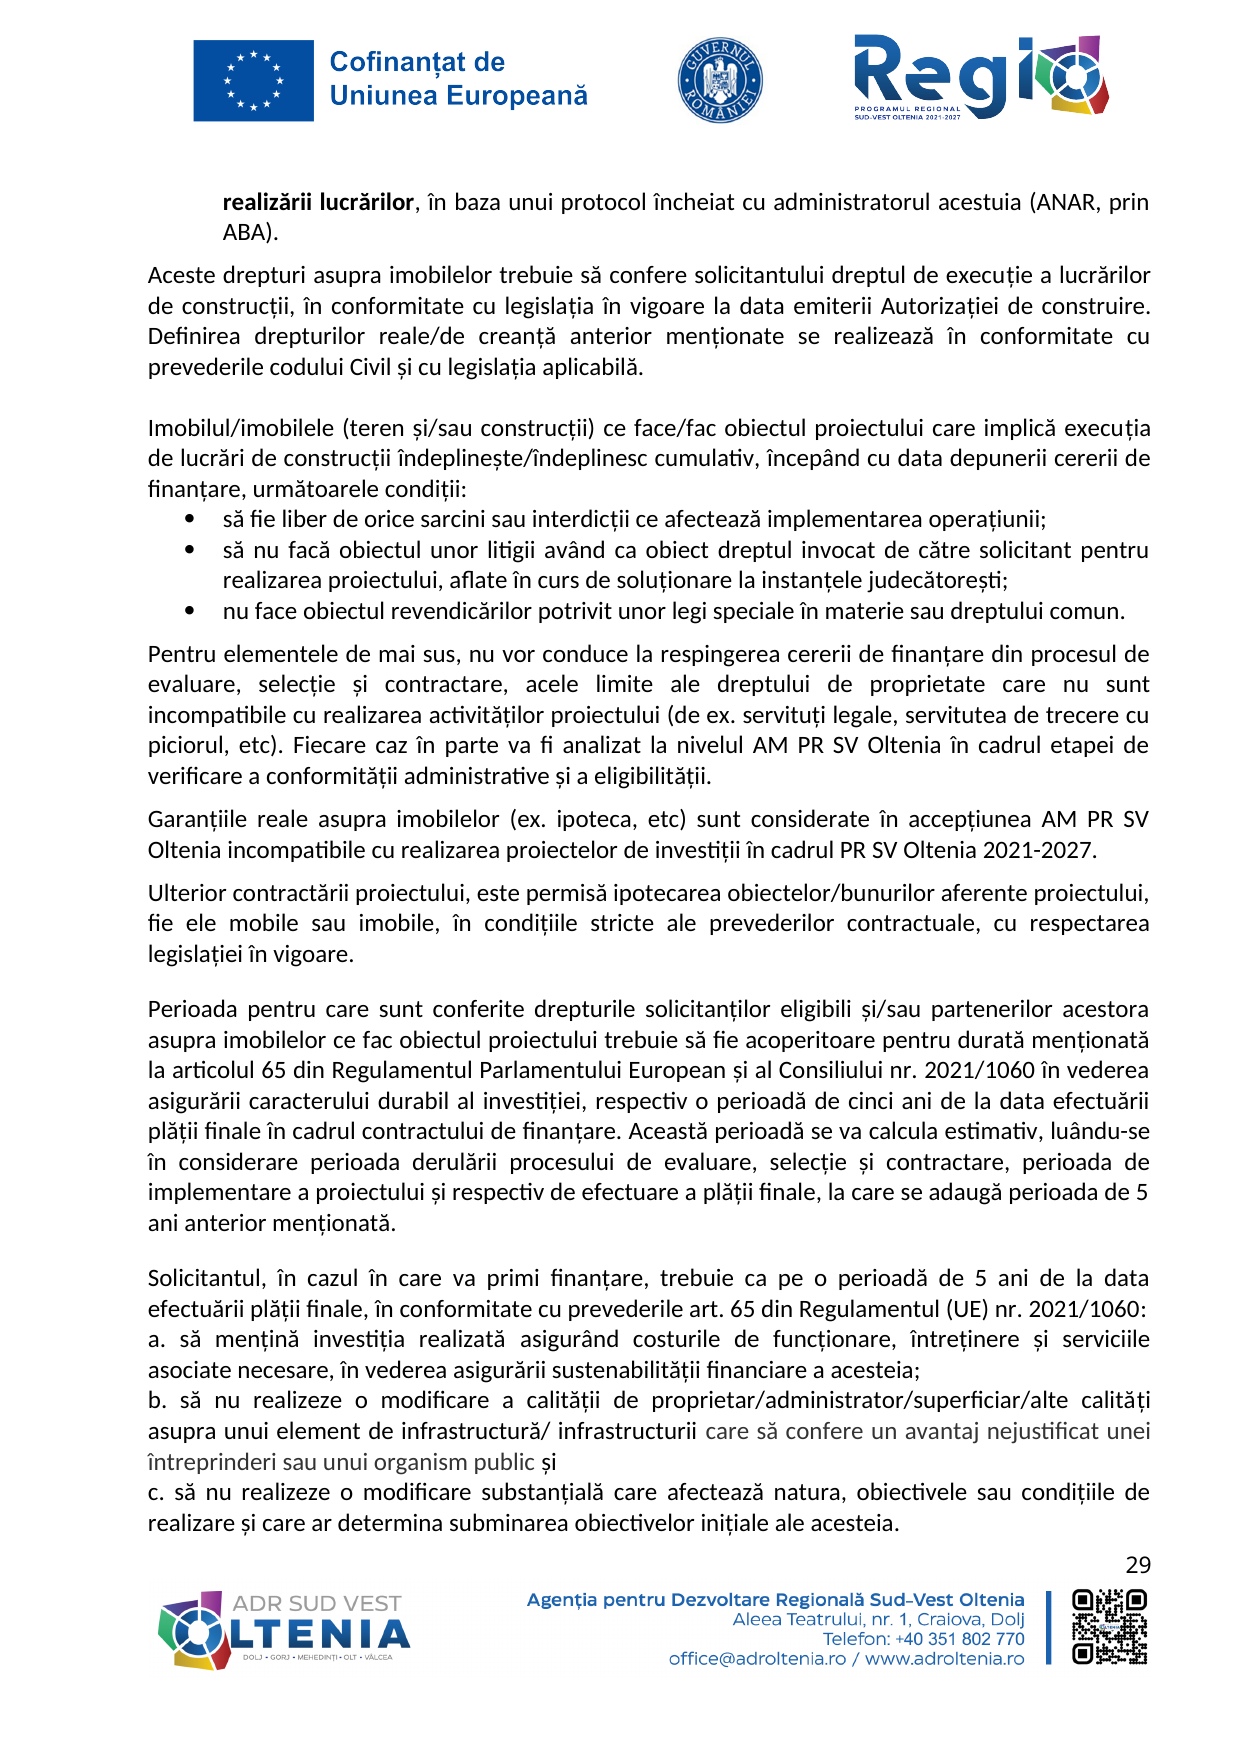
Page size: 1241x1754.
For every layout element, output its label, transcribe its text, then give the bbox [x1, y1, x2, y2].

picture [852, 33, 1111, 123]
text Pentru elementele de mai sus, nu vor conduce la respingerea cererii de finanțare din procesul de evaluare, selecție și contractare, acele limite ale dreptului de proprietate care nu sunt incompatibile cu realizarea activităților proiectului (de ex. servituți legale, servitutea de trecere cu piciorul, etc). Fiecare caz în parte va fi analizat la nivelul AM PR SV Oltenia în cadrul etapei de verificare a conformității administrative și a eligibilității. [148, 638, 1152, 791]
list să fie liber de orice sarcini sau interdicţii ce afectează implementarea operaţiunii; [185, 503, 1152, 534]
picture [188, 35, 590, 125]
list nu face obiectul revendicărilor potrivit unor legi speciale în materie sau dreptului comun. [185, 595, 1152, 626]
text Solicitantul, în cazul în care va primi finanțare, trebuie ca pe o perioadă de 5 ani de la data efectuării plății finale, în conformitate cu prevederile art. 65 din Regulamentul (UE) nr. 2021/1060: [148, 1262, 1152, 1323]
text c. să nu realizeze o modificare substanțială care afectează natura, obiectivele sau condițiile de realizare și care ar determina subminarea obiectivelor inițiale ale acesteia. [148, 1476, 1152, 1537]
text Imobilul/imobilele (teren și/sau construcții) ce face/fac obiectul proiectului care implică execuţia de lucrări de construcţii îndeplineşte/îndeplinesc cumulativ, începând cu data depunerii cererii de finanţare, următoarele condiţii: [148, 412, 1152, 503]
text Garanțiile reale asupra imobilelor (ex. ipoteca, etc) sunt considerate în accepțiunea AM PR SV Oltenia incompatibile cu realizarea proiectelor de investiții în cadrul PR SV Oltenia 2021-2027. [148, 803, 1152, 864]
text b. să nu realizeze o modificare a calității de proprietar/administrator/superficiar/alte calităţi asupra unui element de infrastructură/ infrastructurii care să confere un avantaj nejustificat unei întreprinderi sau unui organism public și [148, 1384, 1152, 1476]
text Ulterior contractării proiectului, este permisă ipotecarea obiectelor/bunurilor aferente proiectului, fie ele mobile sau imobile, în condițiile stricte ale prevederilor contractuale, cu respectarea legislaţiei în vigoare. [148, 877, 1152, 968]
picture [148, 1579, 1152, 1677]
picture [674, 35, 768, 125]
text Aceste drepturi asupra imobilelor trebuie să confere solicitantului dreptul de execuţie a lucrărilor de construcţii, în conformitate cu legislaţia în vigoare la data emiterii Autorizaţiei de construire. Definirea drepturilor reale/de creanţă anterior menţionate se realizează în conformitate cu prevederile codului Civil și cu legislația aplicabilă. [148, 259, 1152, 381]
list să nu facă obiectul unor litigii având ca obiect dreptul invocat de către solicitant pentru realizarea proiectului, aflate în curs de soluţionare la instanţele judecătoreşti; [185, 534, 1152, 595]
text Perioada pentru care sunt conferite drepturile solicitanților eligibili și/sau partenerilor acestora asupra imobilelor ce fac obiectul proiectului trebuie să fie acoperitoare pentru durată menționată la articolul 65 din Regulamentul Parlamentului European și al Consiliului nr. 2021/1060 în vederea asigurării caracterului durabil al investiției, respectiv o perioadă de cinci ani de la data efectuării plății finale în cadrul contractului de finanţare. Această perioadă se va calcula estimativ, luându-se în considerare perioada derulării procesului de evaluare, selecție și contractare, perioada de implementare a proiectului și respectiv de efectuare a plății finale, la care se adaugă perioada de 5 ani anterior menționată. [148, 993, 1152, 1237]
text a. să mențină investiția realizată asigurând costurile de funcționare, întreținere și serviciile asociate necesare, în vederea asigurării sustenabilității financiare a acesteia; [148, 1323, 1152, 1384]
